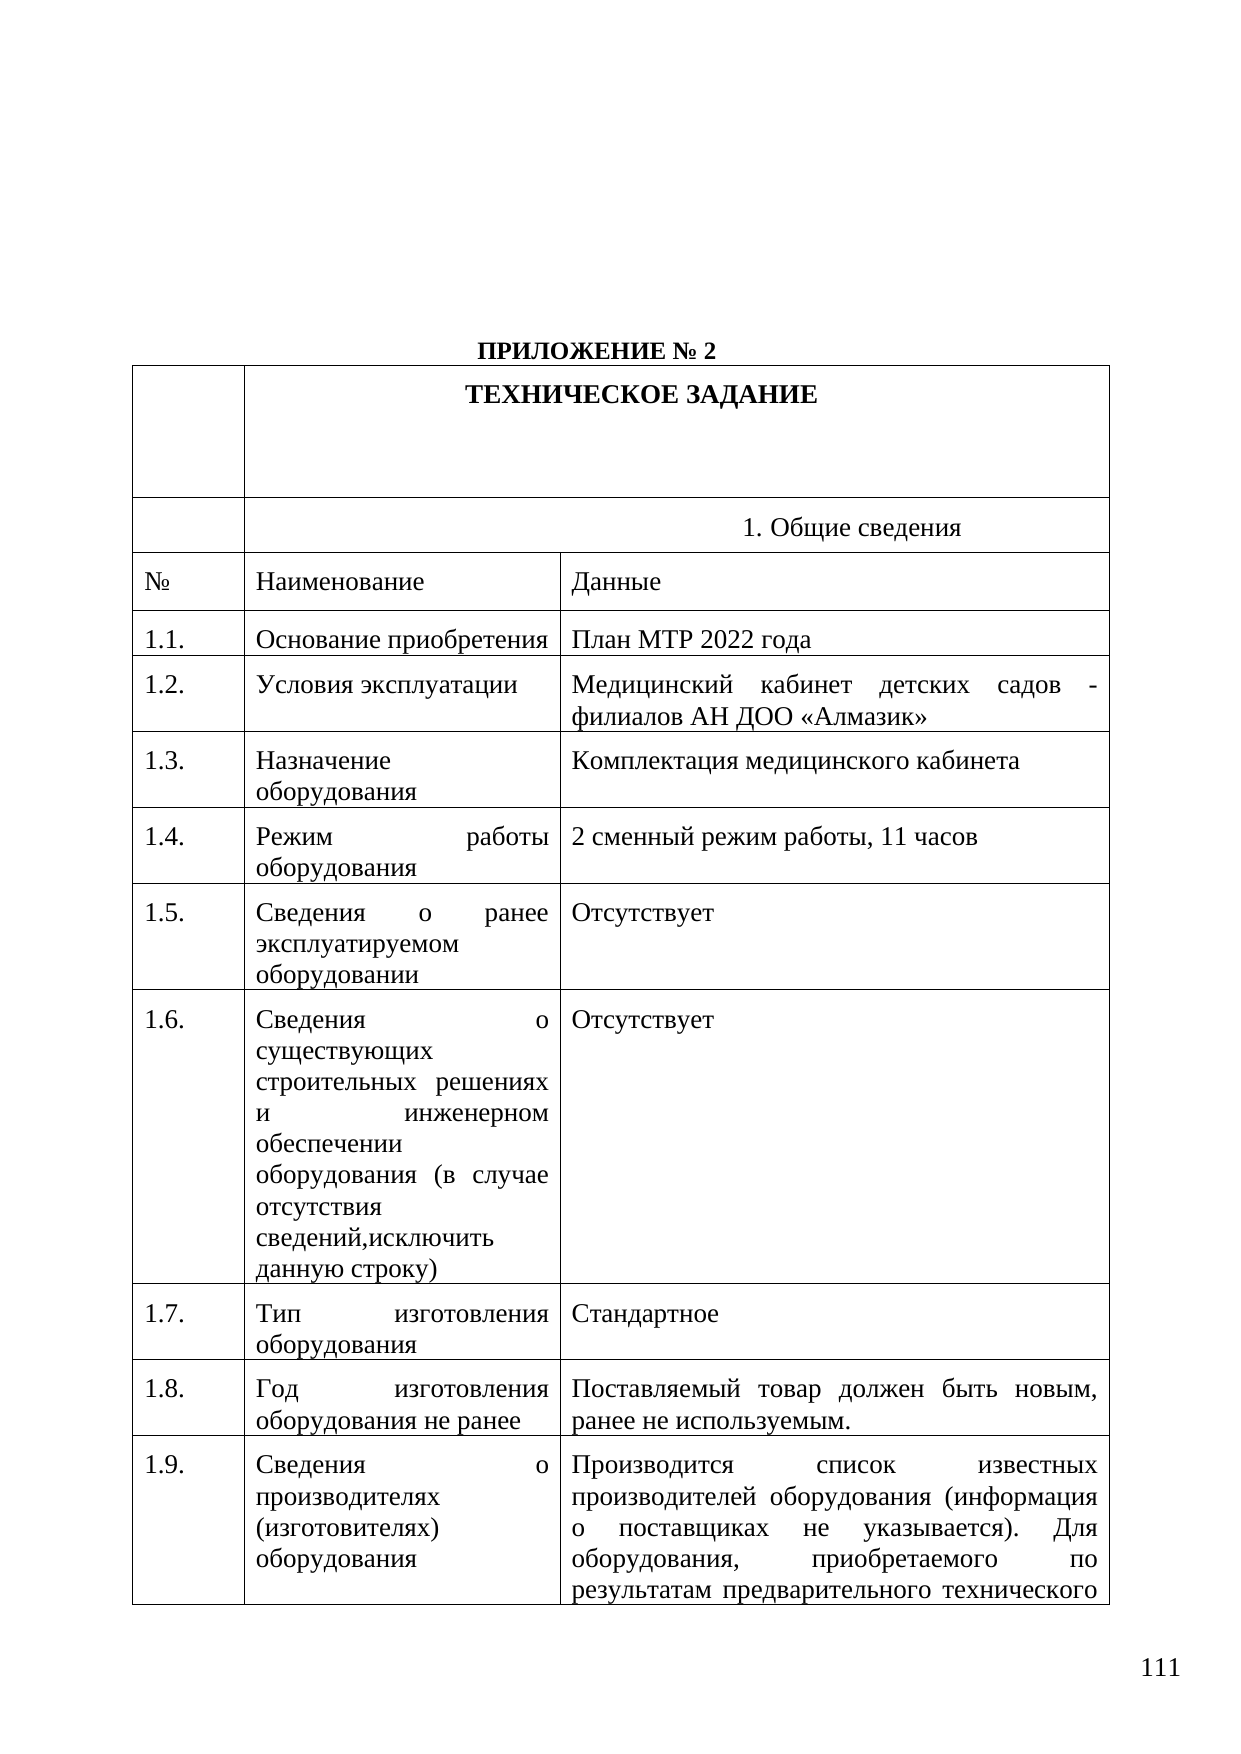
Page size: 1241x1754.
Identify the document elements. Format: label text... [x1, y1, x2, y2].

table_cell 1.4. [133, 808, 244, 882]
table_cell 1. Общие сведения [245, 498, 1109, 552]
table_cell Наименование [245, 553, 560, 609]
table_cell Назначение оборудования [245, 732, 560, 807]
table_cell № [133, 553, 244, 609]
table_cell Условия эксплуатации [245, 656, 560, 731]
table_cell Тип изготовления оборудования [245, 1284, 560, 1359]
table_cell Сведения о существующих строительных решениях и инженерном обеспечении оборудования (в случае отсутствия сведений,исключить данную строку) [245, 990, 560, 1283]
table_cell 1.9. [133, 1436, 244, 1604]
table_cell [245, 1436, 560, 1604]
table_cell Отсутствует [561, 884, 1109, 989]
table_cell Поставляемый товар должен быть новым, ранее не используемым. [561, 1360, 1109, 1435]
table_cell Медицинский кабинет детских садов - филиалов АН ДОО «Алмазик» [561, 656, 1109, 731]
table_cell Комплектация медицинского кабинета [561, 732, 1109, 807]
table_cell 1.8. [133, 1360, 244, 1435]
table_cell Стандартное [561, 1284, 1109, 1359]
table_cell План МТР 2022 года [561, 611, 1109, 655]
table_cell 1.5. [133, 884, 244, 989]
table_cell 1.7. [133, 1284, 244, 1359]
table_cell Сведения о ранее эксплуатируемом оборудовании [245, 884, 560, 989]
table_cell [561, 1436, 1109, 1604]
table_header [133, 366, 244, 497]
table_cell Основание приобретения [245, 611, 560, 655]
table_cell Отсутствует [561, 990, 1109, 1283]
table_cell 2 сменный режим работы, 11 часов [561, 808, 1109, 882]
text ПРИЛОЖЕНИЕ № 2 [118, 336, 1181, 365]
table_header ТЕХНИЧЕСКОЕ ЗАДАНИЕ [245, 366, 1109, 497]
table_cell 1.3. [133, 732, 244, 807]
table_cell 1.6. [133, 990, 244, 1283]
table_cell 1.1. [133, 611, 244, 655]
table_cell Данные [561, 553, 1109, 609]
table_cell [133, 498, 244, 552]
table_cell Год изготовления оборудования не ранее [245, 1360, 560, 1435]
table_cell Режим работы оборудования [245, 808, 560, 882]
table_cell 1.2. [133, 656, 244, 731]
